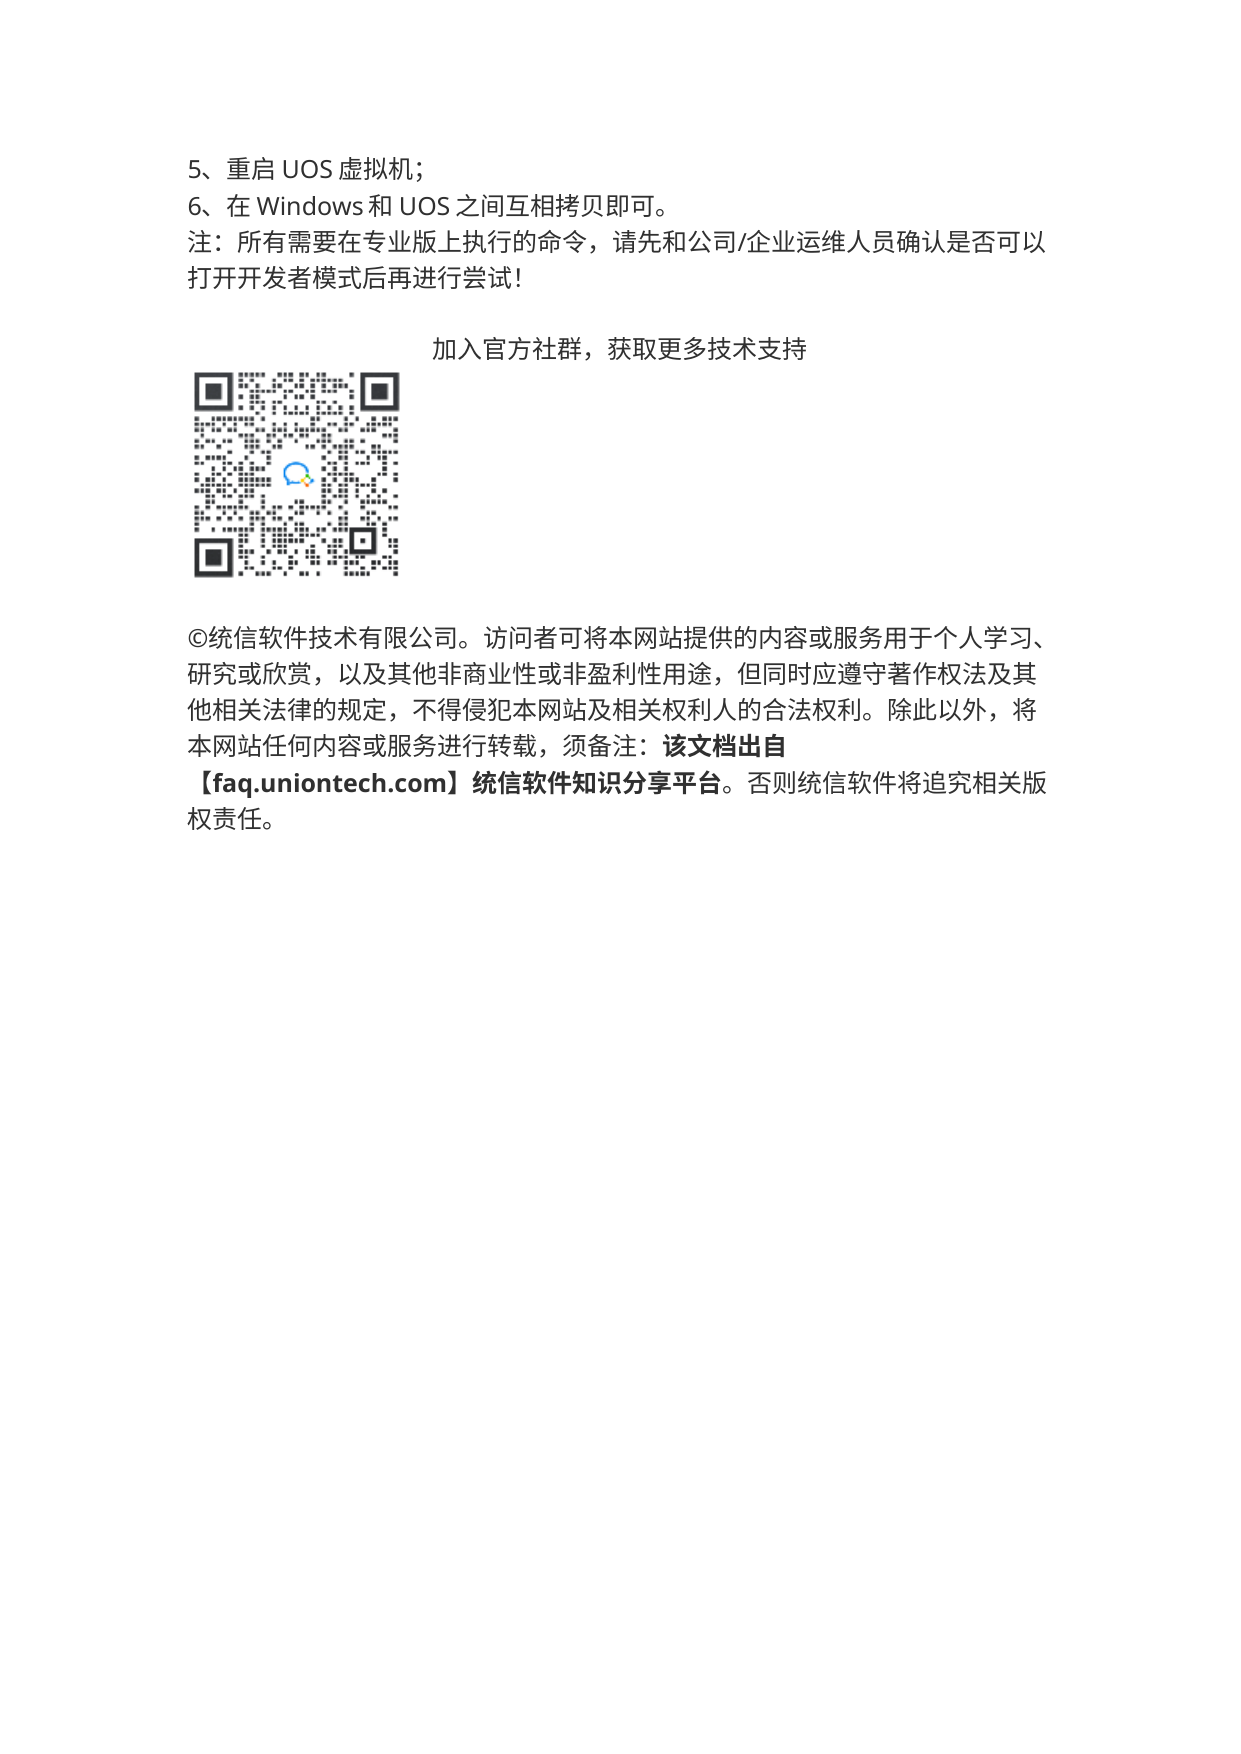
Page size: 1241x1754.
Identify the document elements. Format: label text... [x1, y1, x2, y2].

text 加入官方社群，获取更多技术支持 [187, 329, 1053, 365]
text 5、重启UOS虚拟机； [187, 150, 1053, 186]
text ©统信软件技术有限公司。访问者可将本网站提供的内容或服务用于个人学习、研究或欣赏，以及其他非商业性或非盈利性用途，但同时应遵守著作权法及其他相关法律的规定，不得侵犯本网站及相关权利人的合法权利。除此以外，将本网站任何内容或服务进行转载，须备注：该文档出自【faq.uniontech.com】统信软件知识分享平台。否则统信软件将追究相关版权责任。 [187, 618, 1053, 836]
text 注：所有需要在专业版上执行的命令，请先和公司/企业运维人员确认是否可以打开开发者模式后再进行尝试！ [187, 222, 1053, 295]
text 6、在Windows和UOS之间互相拷贝即可。 [187, 186, 1053, 222]
picture [187, 365, 406, 584]
